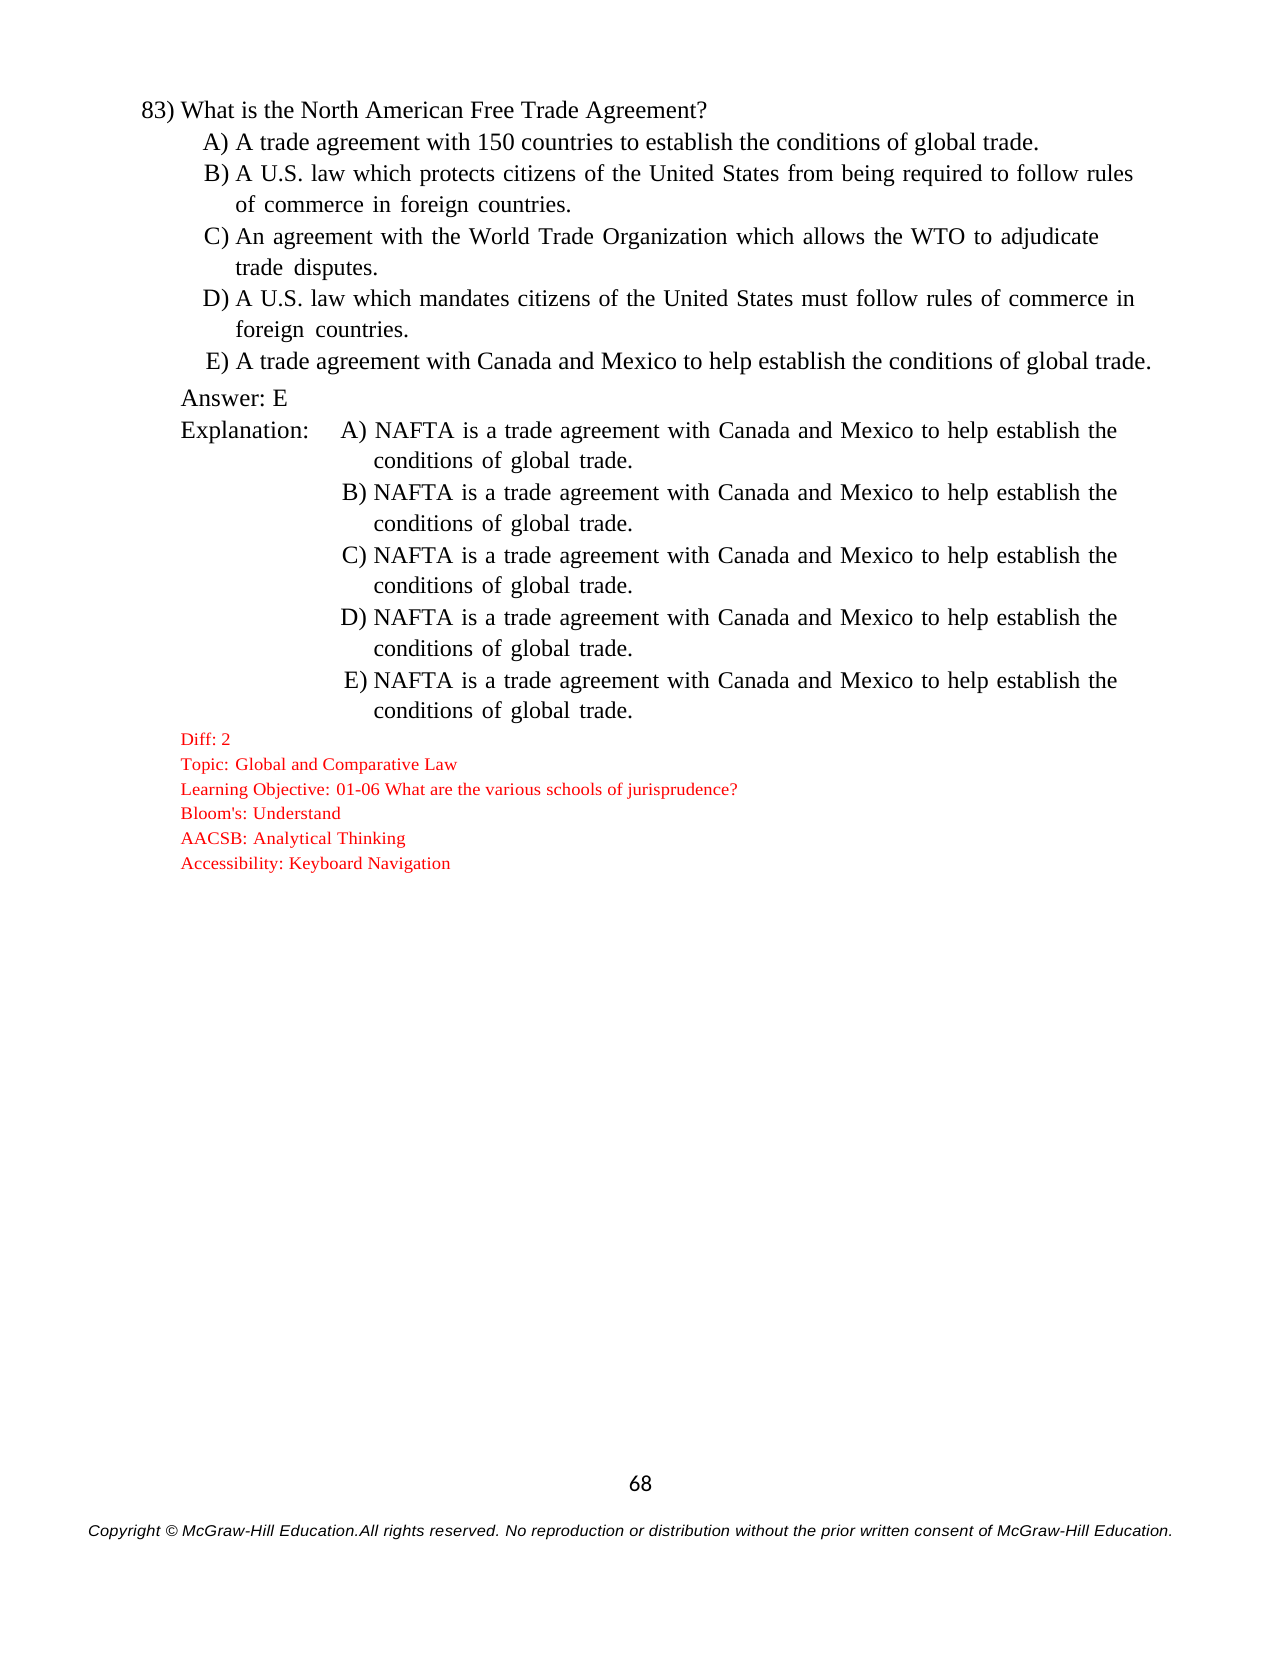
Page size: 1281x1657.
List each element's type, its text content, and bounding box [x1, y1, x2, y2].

list NAFTA is a trade agreement with Canada and Mexico to help establish the conditions of global trade. [342, 477, 1128, 537]
list An agreement with the World Trade Organization which allows the WTO to adjudicate trade disputes. [204, 221, 1110, 280]
list A trade agreement with 150 countries to establish the conditions of global trade. [202, 127, 1203, 156]
text AACSB: Analytical Thinking Accessibility: Keyboard Navigation [180, 828, 462, 873]
list NAFTA is a trade agreement with Canada and Mexico to help establish the conditions of global trade. [340, 602, 1128, 662]
subtitle What is the North American Free Trade Agreement? [141, 96, 1203, 124]
list A U.S. law which protects citizens of the United States from being required to follow rules of commerce in foreign countries. [204, 158, 1147, 218]
list NAFTA is a trade agreement with Canada and Mexico to help establish the conditions of global trade. [342, 540, 1128, 599]
text Explanation: A) NAFTA is a trade agreement with Canada and Mexico to help establish the [180, 420, 1203, 443]
text Diff: 2 [180, 728, 1148, 749]
list NAFTA is a trade agreement with Canada and Mexico to help establish the conditions of global trade. [343, 665, 1128, 724]
text Learning Objective: 01-06 What are the various schools of jurisprudence? Bloom's: Understand [180, 778, 788, 823]
subtitle A trade agreement with Canada and Mexico to help establish the conditions of global trade. Answer: E [180, 346, 1153, 412]
text Topic: Global and Comparative Law [180, 753, 1148, 774]
text conditions of global trade. [373, 446, 1148, 474]
list A U.S. law which mandates citizens of the United States must follow rules of commerce in foreign countries. [202, 283, 1148, 343]
